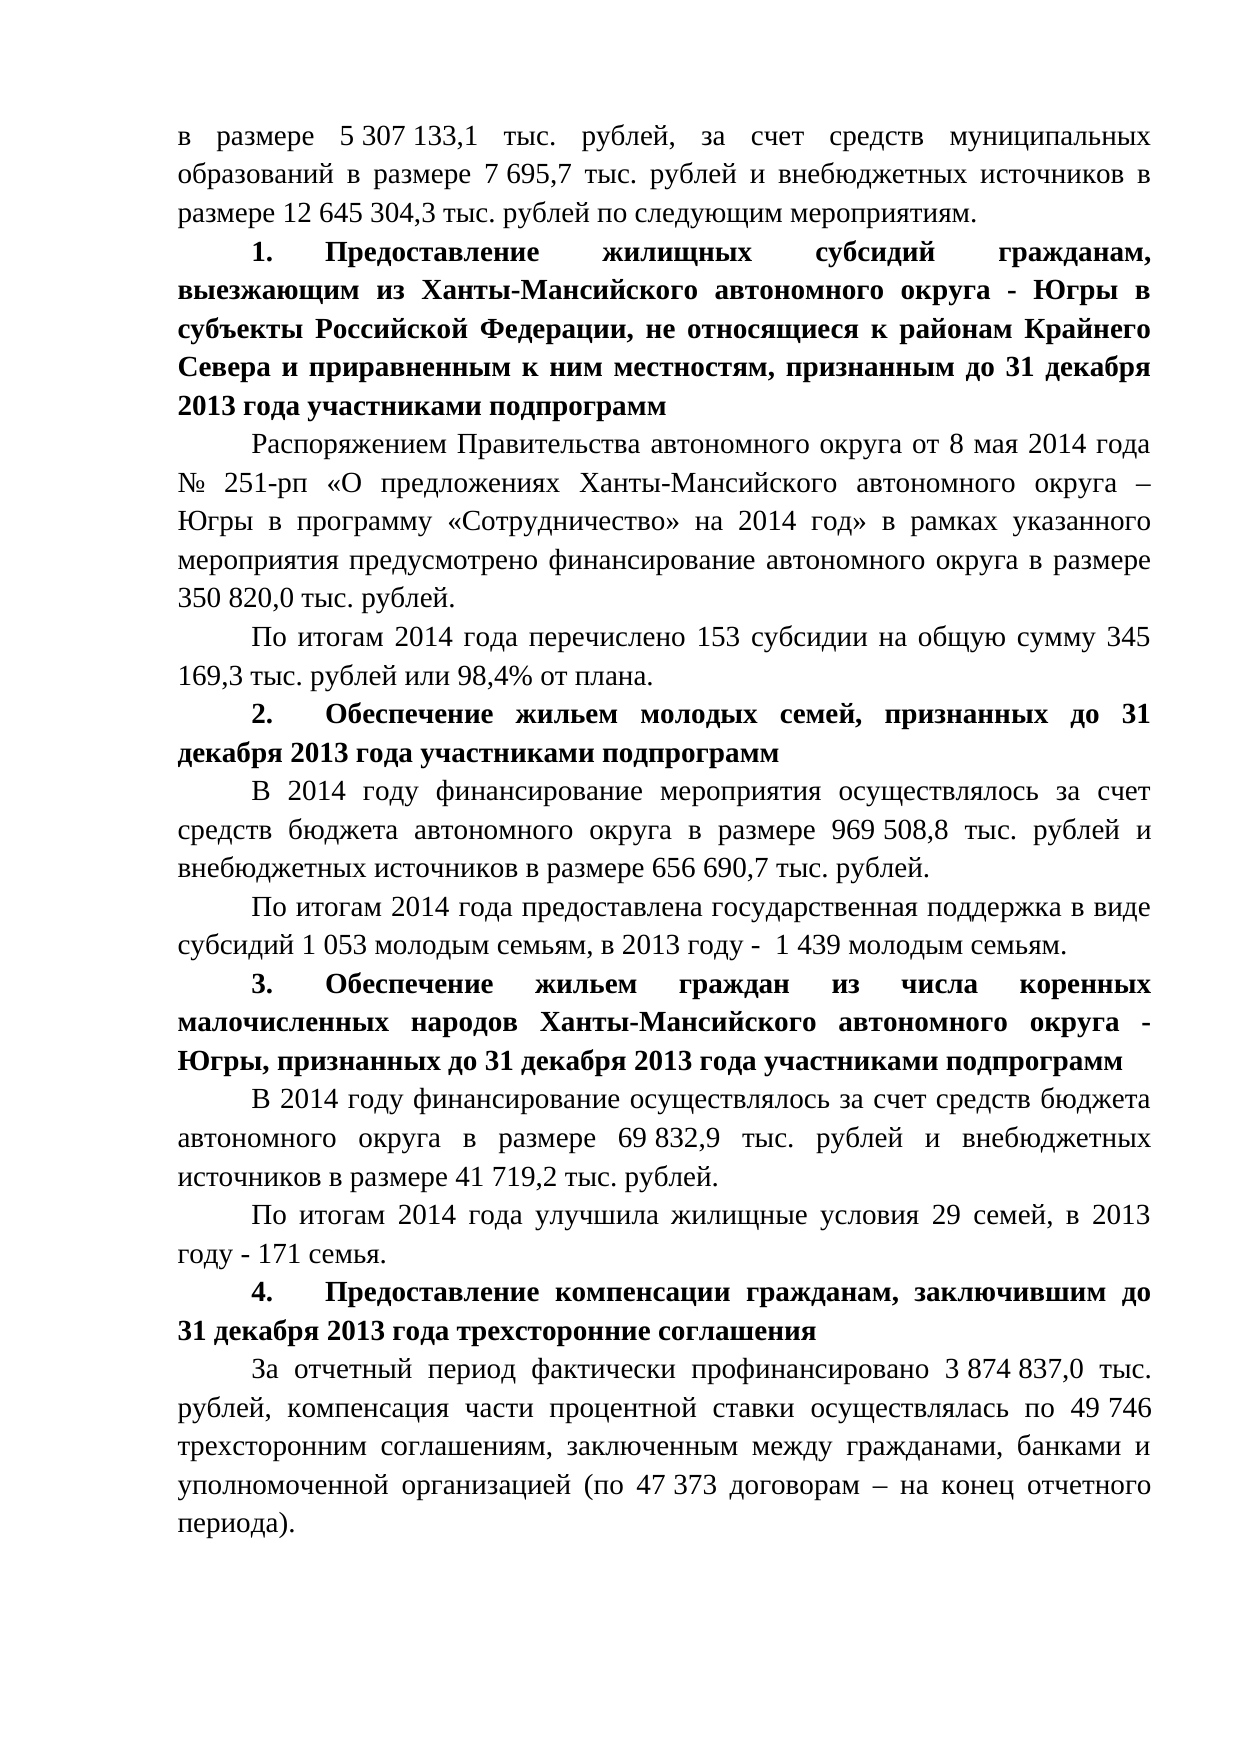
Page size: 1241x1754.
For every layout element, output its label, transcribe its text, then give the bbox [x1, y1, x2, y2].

text По итогам 2014 года предоставлена государственная поддержка в виде субсидий 1 053 молодым семьям, в 2013 году - 1 439 молодым семьям. [177, 889, 1152, 961]
list Предоставление жилищных субсидий гражданам, выезжающим из Ханты-Мансийского автономного округа - Югры в субъекты Российской Федерации, не относящиеся к районам Крайнего Севера и приравненным к ним местностям, признанным до 31 декабря 2013 года участниками подпрограмм [177, 234, 1152, 421]
text За отчетный период фактически профинансировано 3 874 837,0 тыс. рублей, компенсация части процентной ставки осуществлялась по 49 746 трехсторонним соглашениям, заключенным между гражданами, банками и уполномоченной организацией (по 47 373 договорам – на конец отчетного периода). [177, 1351, 1152, 1539]
text По итогам 2014 года улучшила жилищные условия 29 семей, в 2013 году - 171 семья. [177, 1197, 1152, 1269]
text По итогам 2014 года перечислено 153 субсидии на общую сумму 345 169,3 тыс. рублей или 98,4% от плана. [177, 619, 1152, 691]
text Распоряжением Правительства автономного округа от 8 мая 2014 года № 251-рп «О предложениях Ханты-Мансийского автономного округа – Югры в программу «Сотрудничество» на 2014 год» в рамках указанного мероприятия предусмотрено финансирование автономного округа в размере 350 820,0 тыс. рублей. [177, 426, 1152, 614]
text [177, 118, 1152, 229]
text В 2014 году финансирование осуществлялось за счет средств бюджета автономного округа в размере 69 832,9 тыс. рублей и внебюджетных источников в размере 41 719,2 тыс. рублей. [177, 1082, 1152, 1192]
text В 2014 году финансирование мероприятия осуществлялось за счет средств бюджета автономного округа в размере 969 508,8 тыс. рублей и внебюджетных источников в размере 656 690,7 тыс. рублей. [177, 773, 1152, 884]
list Обеспечение жильем граждан из числа коренных малочисленных народов Ханты-Мансийского автономного округа - Югры, признанных до 31 декабря 2013 года участниками подпрограмм [177, 966, 1152, 1077]
list Обеспечение жильем молодых семей, признанных до 31 декабря 2013 года участниками подпрограмм [177, 696, 1152, 768]
list Предоставление компенсации гражданам, заключившим до 31 декабря 2013 года трехсторонние соглашения [177, 1274, 1152, 1346]
